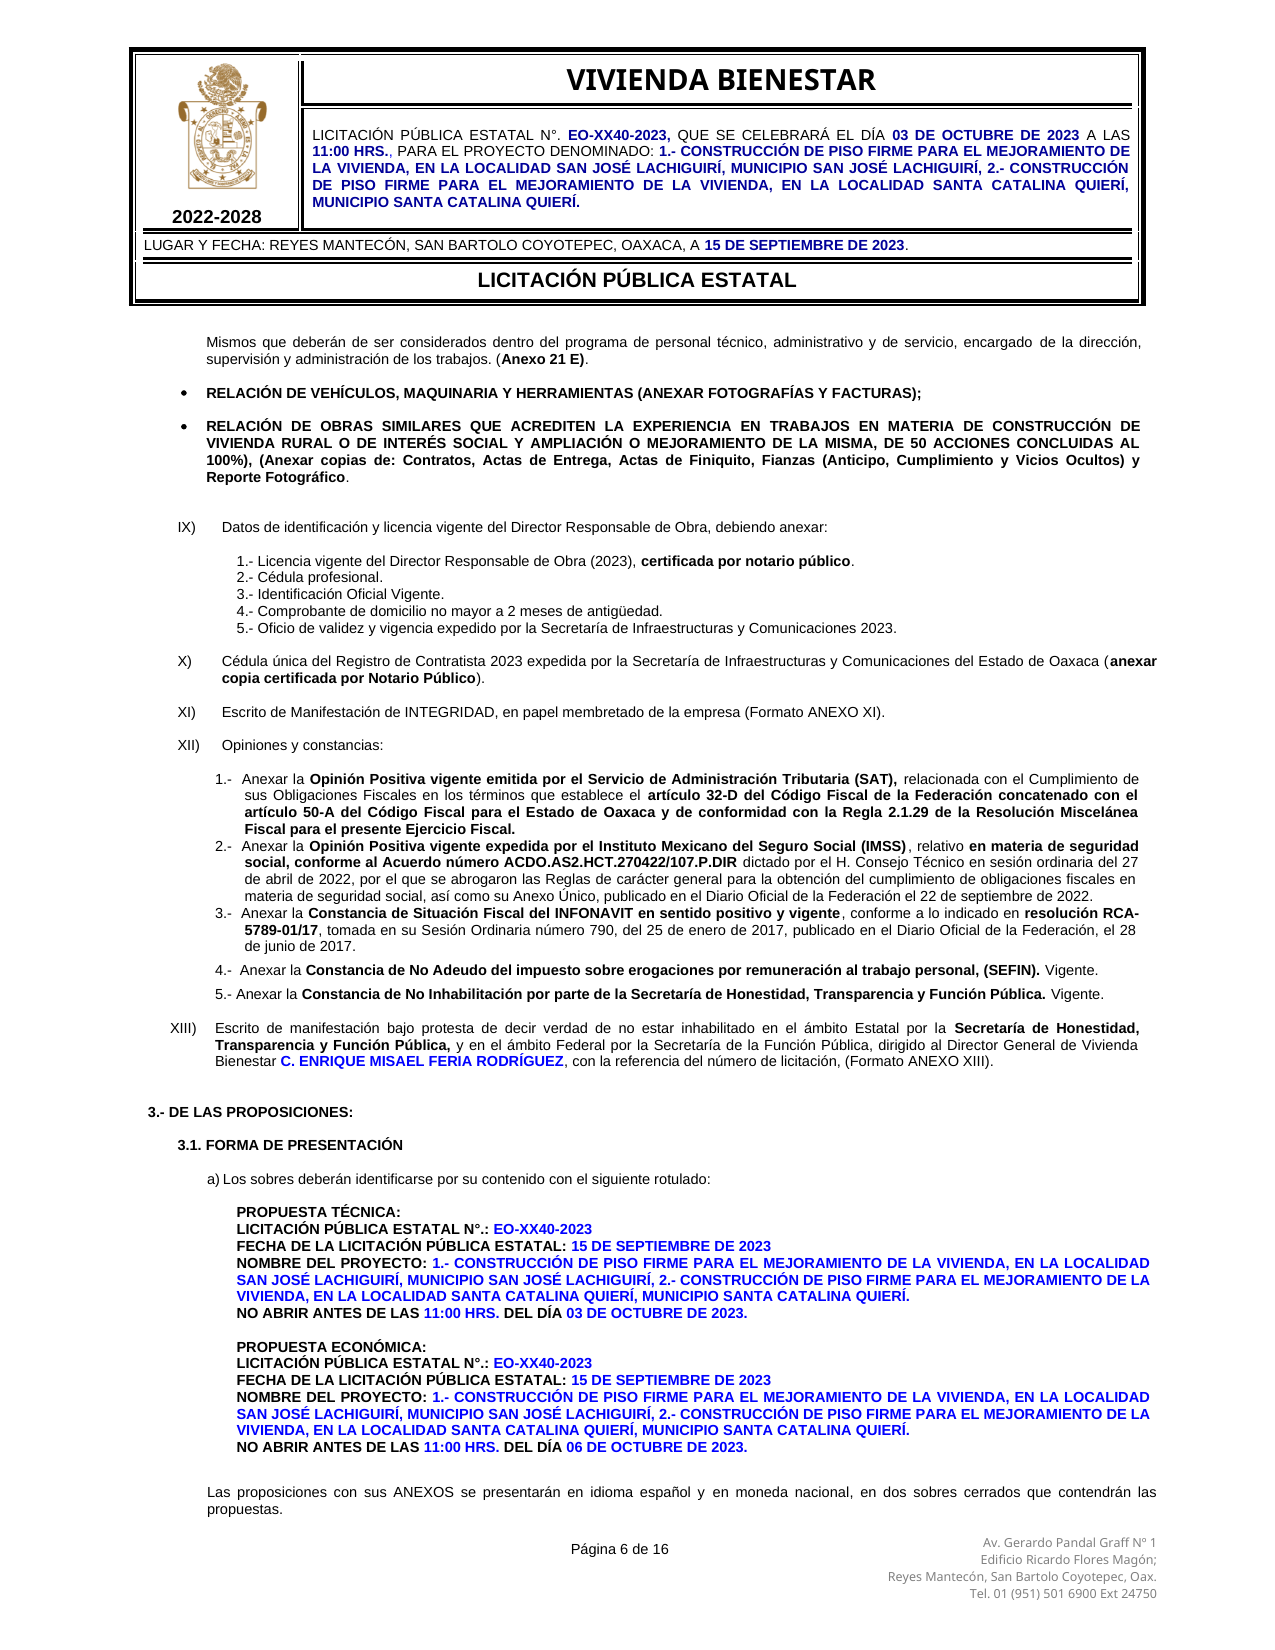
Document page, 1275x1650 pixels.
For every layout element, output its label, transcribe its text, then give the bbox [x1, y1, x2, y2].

list Cédula única del Registro de Contratista 2023 expedida por la Secretaría de Infraestructuras y Comunicaciones del Estado de Oaxaca (anexar copia certificada por Notario Público). [177, 653, 1157, 686]
table_cell 2.- Anexar la Opinión Positiva vigente expedida por el Instituto Mexicano del Seguro Social (IMSS), relativo en materia de seguridad social, conforme al Acuerdo número ACDO.AS2.HCT.270422/107.P.DIR dictado por el H. Consejo Técnico en sesión ordinaria del 27 de abril de 2022, por el que se abrogaron las Reglas de carácter general para la obtención del cumplimiento de obligaciones fiscales en materia de seguridad social, así como su Anexo Único, publicado en el Diario Oficial de la Federación el 22 de septiembre de 2022. [148, 838, 1147, 904]
list Los sobres deberán identificarse por su contenido con el siguiente rotulado: [207, 1171, 1157, 1187]
text NO ABRIR ANTES DE LAS 11:00 HRS. DEL DÍA 06 DE OCTUBRE DE 2023. [236, 1439, 1157, 1456]
text NOMBRE DEL PROYECTO: 1.- CONSTRUCCIÓN DE PISO FIRME PARA EL MEJORAMIENTO DE LA VIVIENDA, EN LA LOCALIDAD SAN JOSÉ LACHIGUIRÍ, MUNICIPIO SAN JOSÉ LACHIGUIRÍ, 2.- CONSTRUCCIÓN DE PISO FIRME PARA EL MEJORAMIENTO DE LA VIVIENDA, EN LA LOCALIDAD SANTA CATALINA QUIERÍ, MUNICIPIO SANTA CATALINA QUIERÍ. [236, 1254, 1152, 1305]
text Las proposiciones con sus ANEXOS se presentarán en idioma español y en moneda nacional, en dos sobres cerrados que contendrán las propuestas. [207, 1484, 1157, 1518]
text 2.- Cédula profesional. [236, 569, 1157, 586]
text 5.- Oficio de validez y vigencia expedido por la Secretaría de Infraestructuras y Comunicaciones 2023. [236, 619, 1157, 636]
table_header 1.- Anexar la Opinión Positiva vigente emitida por el Servicio de Administración Tributaria (SAT), relacionada con el Cumplimiento de sus Obligaciones Fiscales en los términos que establece el artículo 32-D del Código Fiscal de la Federación concatenado con el artículo 50-A del Código Fiscal para el Estado de Oaxaca y de conformidad con la Regla 2.1.29 de la Resolución Miscelánea Fiscal para el presente Ejercicio Fiscal. [148, 770, 1147, 837]
table_cell 4.- Anexar la Constancia de No Adeudo del impuesto sobre erogaciones por remuneración al trabajo personal, (SEFIN). Vigente. [148, 955, 1147, 986]
text 3.1. FORMA DE PRESENTACIÓN [148, 1137, 1152, 1154]
text NO ABRIR ANTES DE LAS 11:00 HRS. DEL DÍA 03 DE OCTUBRE DE 2023. [236, 1305, 1152, 1321]
text LICITACIÓN PÚBLICA ESTATAL N°.: EO-XX40-2023 [236, 1355, 1152, 1372]
text FECHA DE LA LICITACIÓN PÚBLICA ESTATAL: 15 DE SEPTIEMBRE DE 2023 [236, 1238, 1152, 1254]
list Opiniones y constancias: [177, 737, 1157, 753]
text PROPUESTA ECONÓMICA: [236, 1338, 1152, 1355]
text 3.- DE LAS PROPOSICIONES: [148, 1103, 1152, 1120]
text PROPUESTA TÉCNICA: [236, 1204, 1152, 1221]
text 1.- Licencia vigente del Director Responsable de Obra (2023), certificada por notario público. [236, 552, 1157, 569]
text LICITACIÓN PÚBLICA ESTATAL N°.: EO-XX40-2023 [236, 1221, 1152, 1238]
text 4.- Comprobante de domicilio no mayor a 2 meses de antigüedad. [236, 603, 1157, 619]
text 3.- Identificación Oficial Vigente. [236, 586, 1157, 603]
list Datos de identificación y licencia vigente del Director Responsable de Obra, debiendo anexar: [177, 519, 1157, 536]
picture [172, 59, 269, 188]
text NOMBRE DEL PROYECTO: 1.- CONSTRUCCIÓN DE PISO FIRME PARA EL MEJORAMIENTO DE LA VIVIENDA, EN LA LOCALIDAD SAN JOSÉ LACHIGUIRÍ, MUNICIPIO SAN JOSÉ LACHIGUIRÍ, 2.- CONSTRUCCIÓN DE PISO FIRME PARA EL MEJORAMIENTO DE LA VIVIENDA, EN LA LOCALIDAD SANTA CATALINA QUIERÍ, MUNICIPIO SANTA CATALINA QUIERÍ. [236, 1388, 1152, 1439]
text FECHA DE LA LICITACIÓN PÚBLICA ESTATAL: 15 DE SEPTIEMBRE DE 2023 [236, 1372, 1152, 1388]
table_cell 3.- Anexar la Constancia de Situación Fiscal del INFONAVIT en sentido positivo y vigente, conforme a lo indicado en resolución RCA-5789-01/17, tomada en su Sesión Ordinaria número 790, del 25 de enero de 2017, publicado en el Diario Oficial de la Federación, el 28 de junio de 2017. [148, 905, 1147, 955]
table_cell 5.- Anexar la Constancia de No Inhabilitación por parte de la Secretaría de Honestidad, Transparencia y Función Pública. Vigente. Escrito de manifestación bajo protesta de decir verdad de no estar inhabilitado en el ámbito Estatal por la Secretaría de Honestidad, Transparencia y Función Pública, y en el ámbito Federal por la Secretaría de la Función Pública, dirigido al Director General de Vivienda Bienestar C. ENRIQUE MISAEL FERIA RODRÍGUEZ, con la referencia del número de licitación, (Formato ANEXO XIII). [148, 986, 1147, 1070]
list Escrito de Manifestación de INTEGRIDAD, en papel membretado de la empresa (Formato ANEXO XI). [177, 703, 1157, 720]
